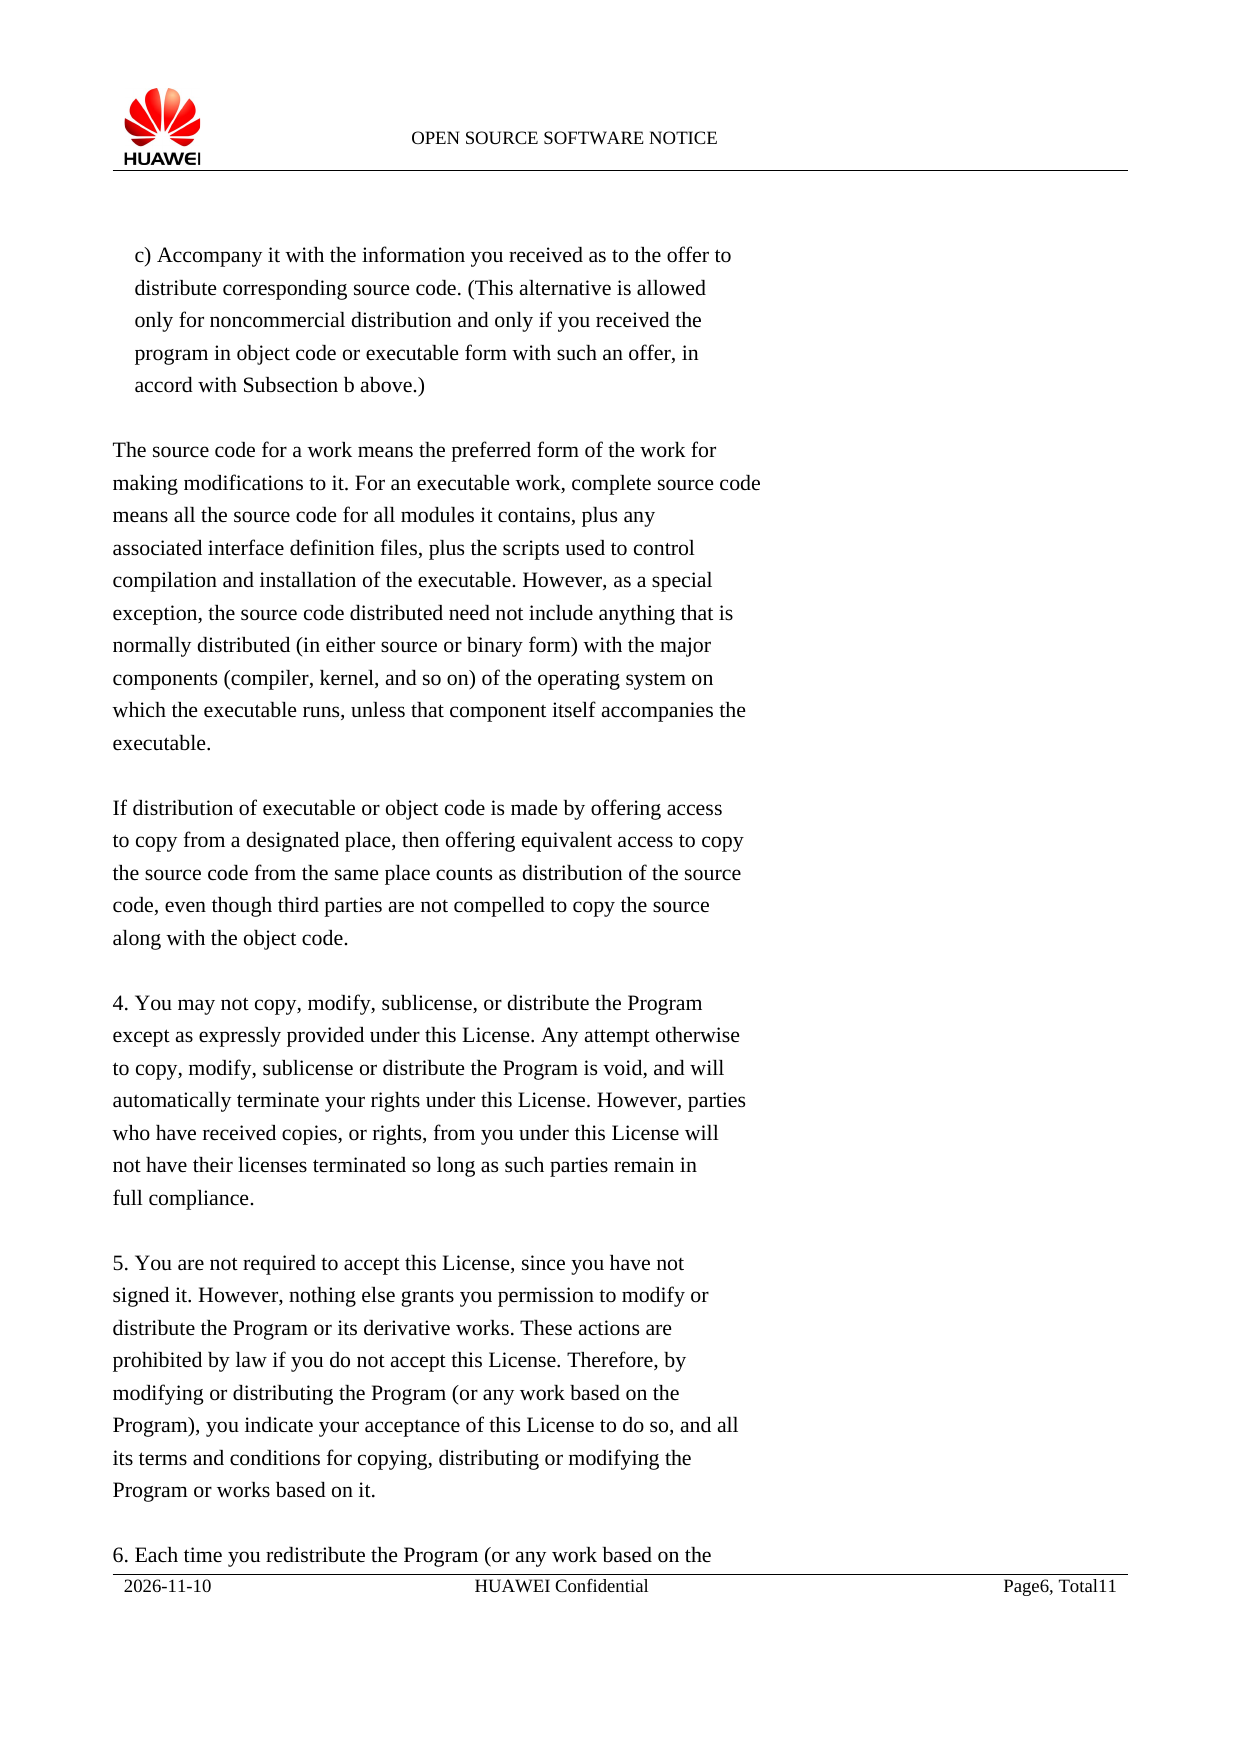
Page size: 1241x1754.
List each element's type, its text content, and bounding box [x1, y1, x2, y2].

picture [124, 88, 201, 165]
